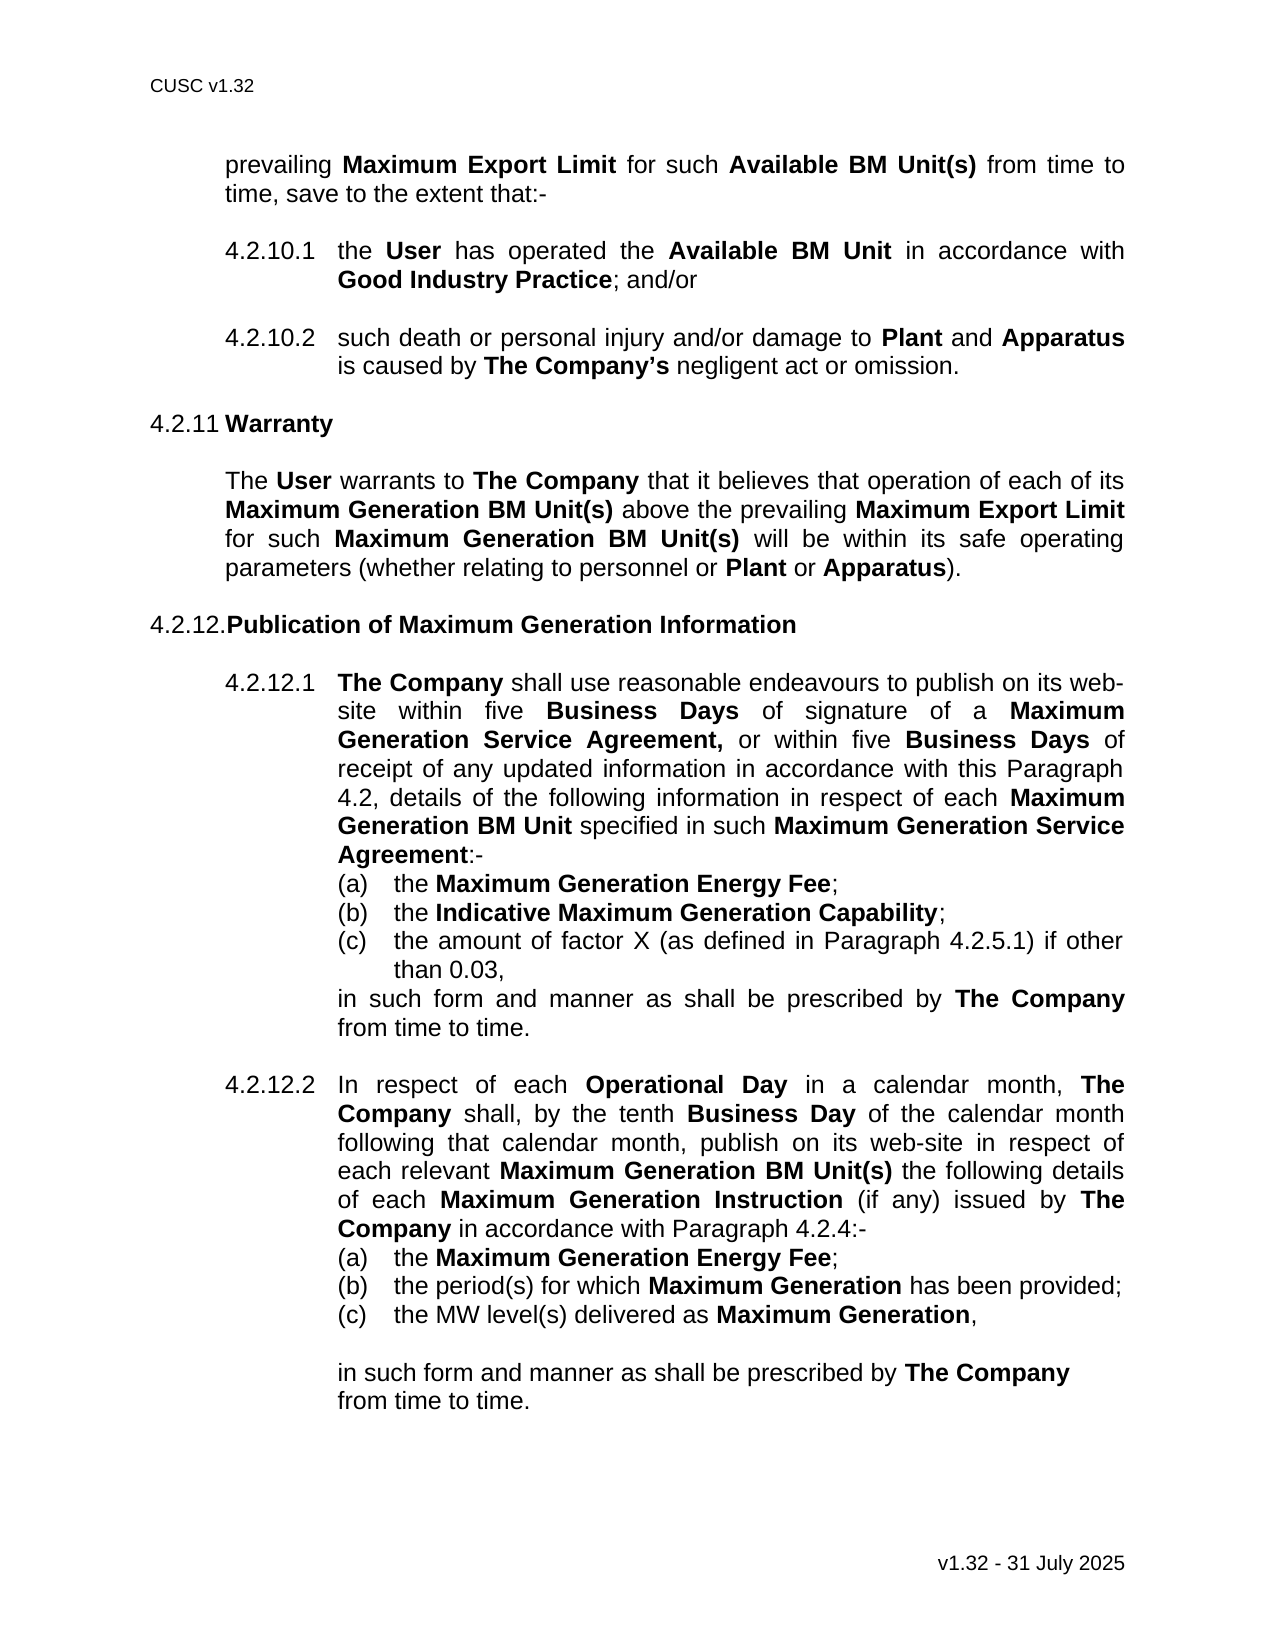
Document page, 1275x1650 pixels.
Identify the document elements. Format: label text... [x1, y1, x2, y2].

text 4.2.12.1 The Company shall use reasonable endeavours to publish on its web-site within five Business Days of signature of a Maximum Generation Service Agreement, or within five Business Days of receipt of any updated information in accordance with this Paragraph 4.2, details of the following information in respect of each Maximum Generation BM Unit specified in such Maximum Generation Service Agreement:- [225, 667, 1125, 869]
text 4.2.12.Publication of Maximum Generation Information [150, 610, 1125, 639]
text (b) the period(s) for which Maximum Generation has been provided; [225, 1271, 1125, 1300]
text in such form and manner as shall be prescribed by The Company from time to time. [150, 1357, 1125, 1415]
text The User warrants to The Company that it believes that operation of each of its Maximum Generation BM Unit(s) above the prevailing Maximum Export Limit for such Maximum Generation BM Unit(s) will be within its safe operating parameters (whether relating to personnel or Plant or Apparatus). [150, 466, 1125, 581]
text (a) the Maximum Generation Energy Fee; [150, 869, 1125, 897]
list 4.2.10.2 such death or personal injury and/or damage to Plant and Apparatus is caused by The Company’s negligent act or omission. [225, 322, 1125, 380]
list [225, 150, 1125, 207]
text (b) the Indicative Maximum Generation Capability; [150, 897, 1125, 926]
text in such form and manner as shall be prescribed by The Company from time to time. [150, 984, 1125, 1041]
text (a) the Maximum Generation Energy Fee; [225, 1242, 1125, 1271]
list 4.2.11 Warranty [150, 409, 1125, 437]
text (c) the amount of factor X (as defined in Paragraph 4.2.5.1) if other than 0.03, [150, 926, 1125, 984]
text (c) the MW level(s) delivered as Maximum Generation, [225, 1300, 1125, 1329]
list 4.2.10.1 the User has operated the Available BM Unit in accordance with Good Industry Practice; and/or [225, 236, 1125, 294]
text 4.2.12.2 In respect of each Operational Day in a calendar month, The Company shall, by the tenth Business Day of the calendar month following that calendar month, publish on its web-site in respect of each relevant Maximum Generation BM Unit(s) the following details of each Maximum Generation Instruction (if any) issued by The Company in accordance with Paragraph 4.2.4:- [225, 1070, 1125, 1242]
